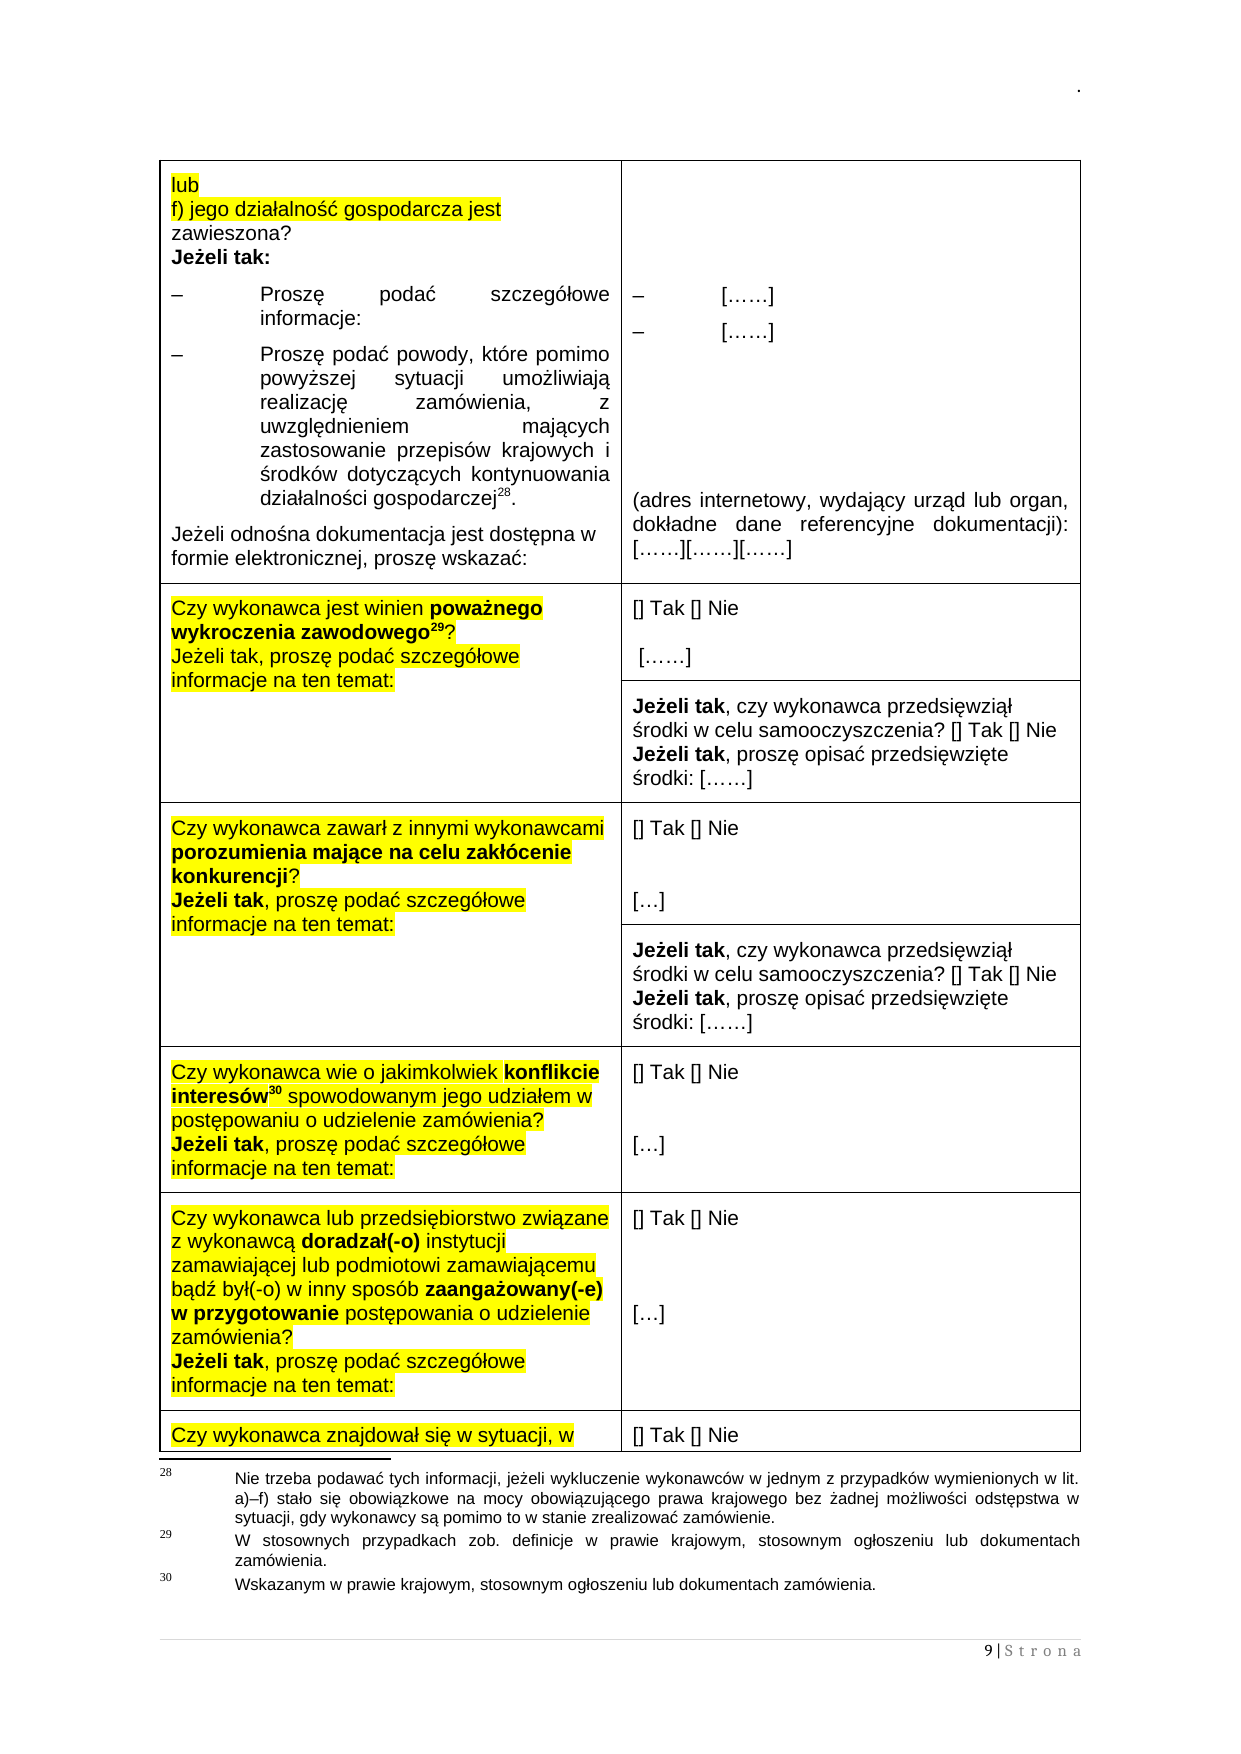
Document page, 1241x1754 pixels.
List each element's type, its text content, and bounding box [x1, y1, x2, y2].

table_cell [] Tak [] Nie […] [622, 1047, 1080, 1192]
table_cell Czy wykonawca jest winien poważnego wykroczenia zawodowego? Jeżeli tak, proszę podać szczegółowe informacje na ten temat: [161, 584, 621, 802]
table_cell Czy wykonawca wie o jakimkolwiek konflikcie interesów spowodowanym jego udziałem w postępowaniu o udzielenie zamówienia? Jeżeli tak, proszę podać szczegółowe informacje na ten temat: [161, 1047, 621, 1192]
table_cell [161, 161, 621, 582]
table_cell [161, 1411, 621, 1451]
table_cell [] Tak [] Nie [……] [622, 584, 1080, 680]
table_cell Czy wykonawca zawarł z innymi wykonawcami porozumienia mające na celu zakłócenie konkurencji? Jeżeli tak, proszę podać szczegółowe informacje na ten temat: [161, 803, 621, 1046]
table_cell Jeżeli tak, czy wykonawca przedsięwziął środki w celu samooczyszczenia? [] Tak [] Nie Jeżeli tak, proszę opisać przedsięwzięte środki: [……] [622, 681, 1080, 802]
table_cell [] Tak [] Nie […] [622, 803, 1080, 924]
table_cell [] Tak [] Nie […] [622, 1411, 1080, 1451]
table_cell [622, 161, 1080, 582]
table_cell [] Tak [] Nie […] [622, 1193, 1080, 1409]
table_cell Jeżeli tak, czy wykonawca przedsięwziął środki w celu samooczyszczenia? [] Tak [] Nie Jeżeli tak, proszę opisać przedsięwzięte środki: [……] [622, 925, 1080, 1046]
table_cell Czy wykonawca lub przedsiębiorstwo związane z wykonawcą doradzał(-o) instytucji zamawiającej lub podmiotowi zamawiającemu bądź był(-o) w inny sposób zaangażowany(-e) w przygotowanie postępowania o udzielenie zamówienia? Jeżeli tak, proszę podać szczegółowe informacje na ten temat: [161, 1193, 621, 1409]
